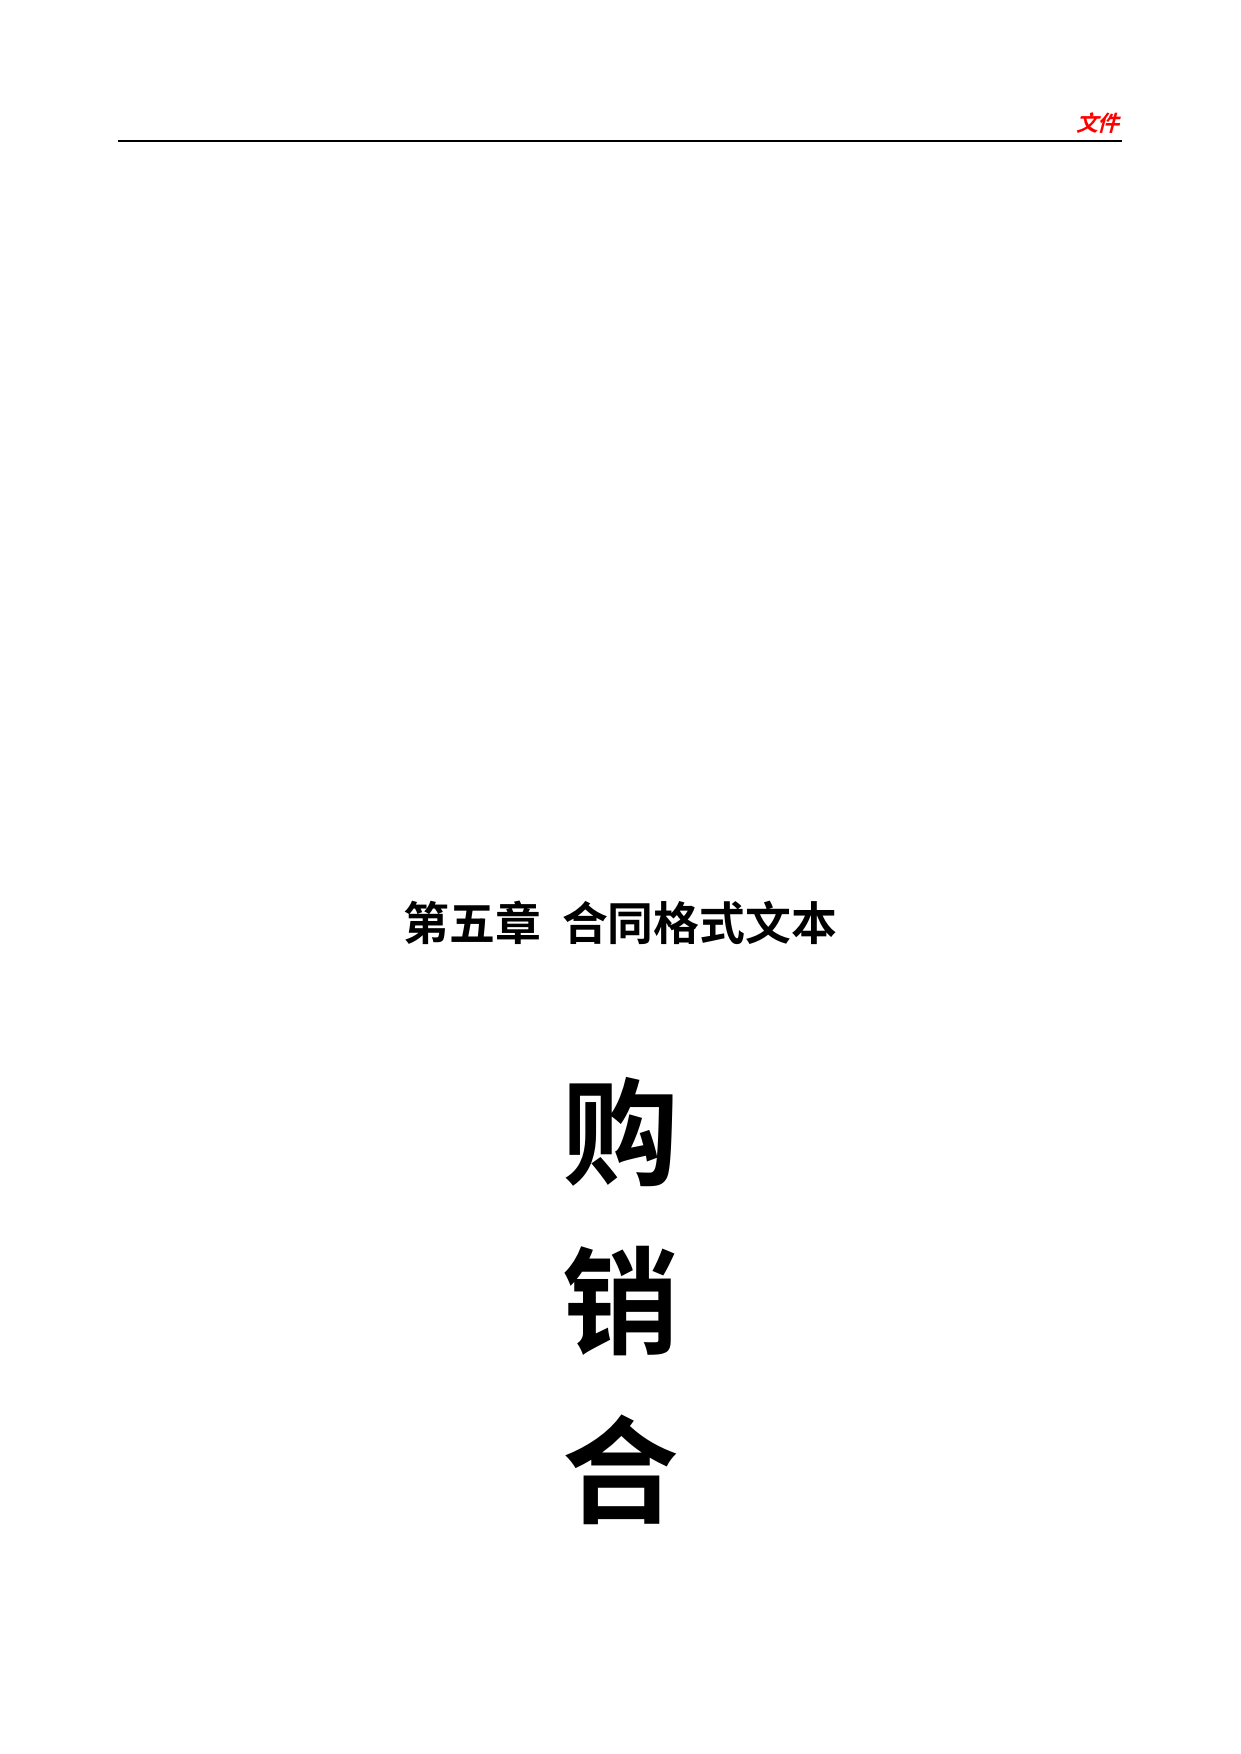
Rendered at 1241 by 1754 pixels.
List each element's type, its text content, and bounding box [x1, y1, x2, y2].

text 合 [118, 1379, 1122, 1548]
text 第五章 合同格式文本 [118, 880, 1122, 955]
text 销 [118, 1210, 1122, 1379]
text 购 [118, 1041, 1122, 1210]
